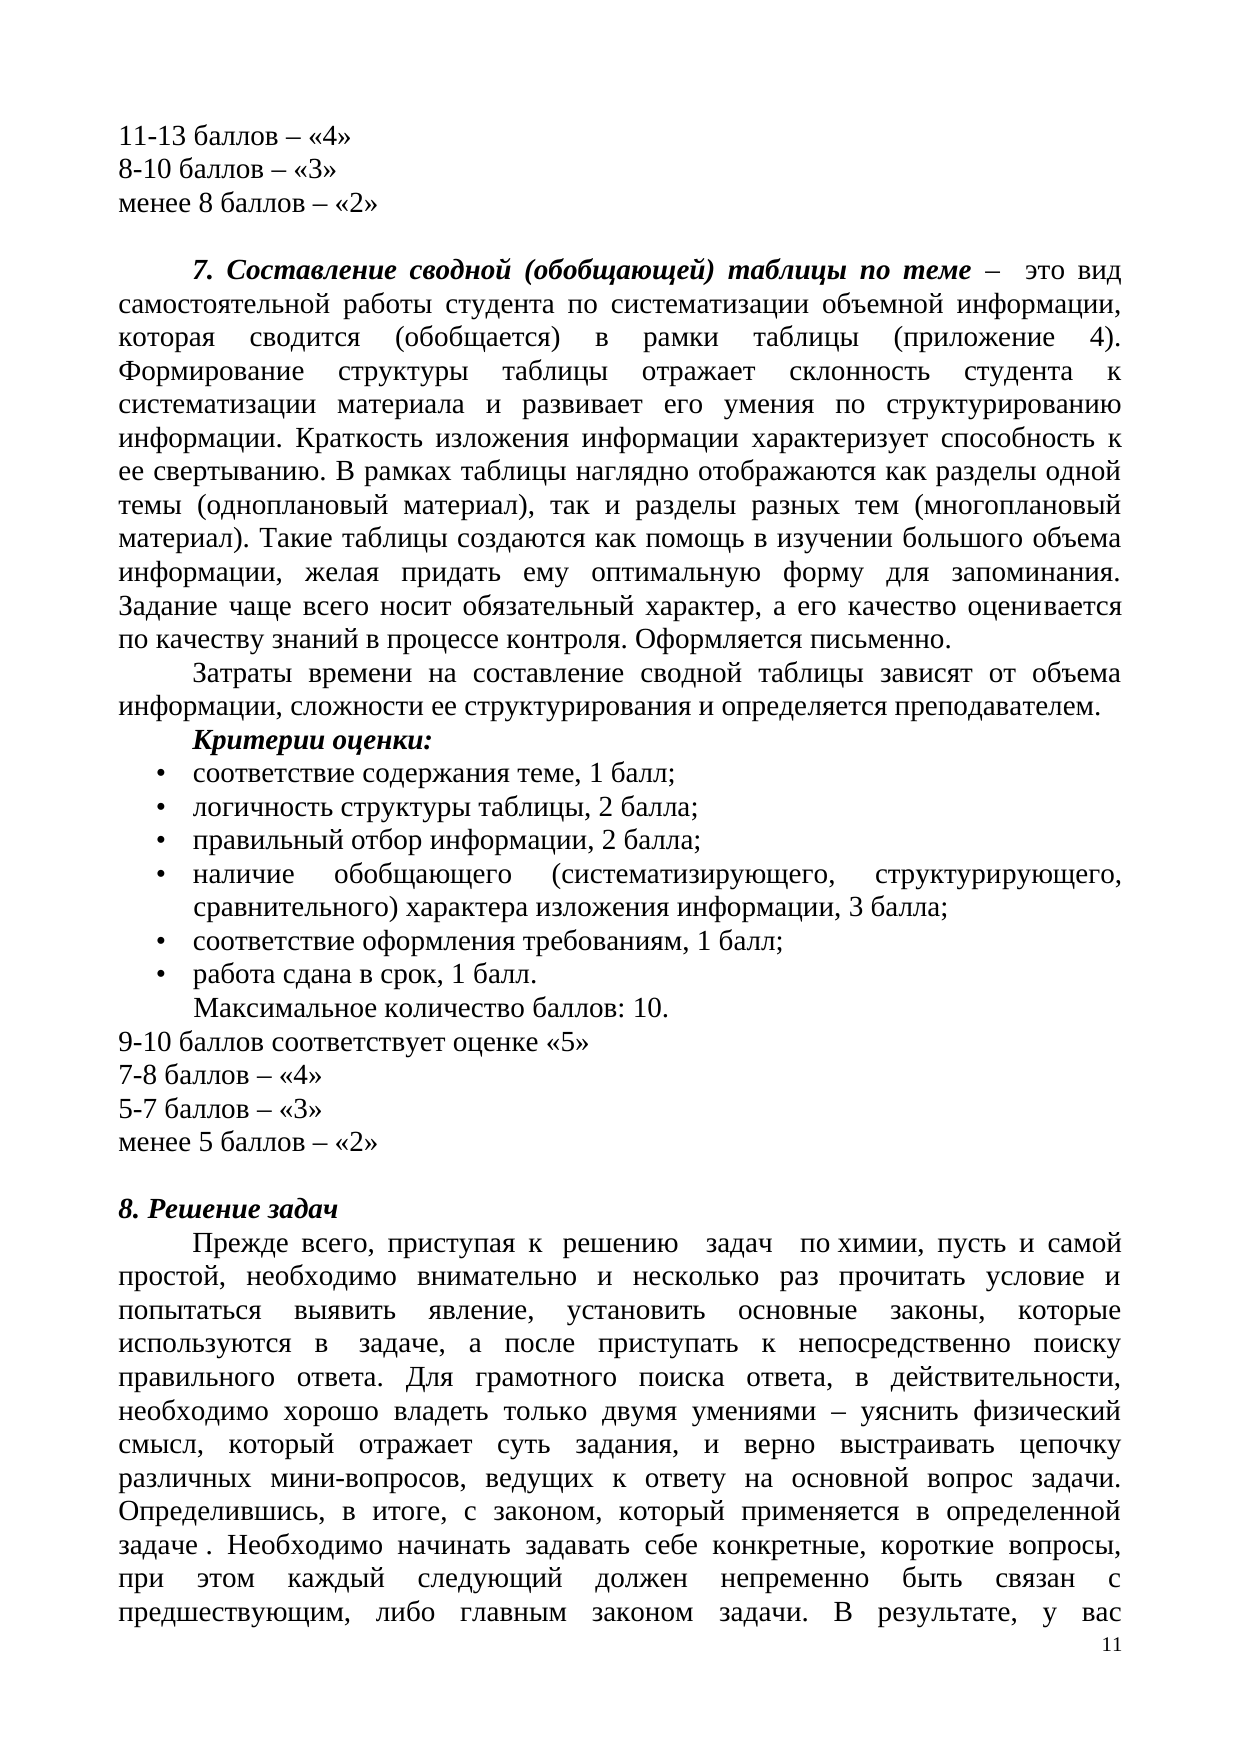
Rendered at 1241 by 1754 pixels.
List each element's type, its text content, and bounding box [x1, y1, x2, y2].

list правильный отбор информации, 2 балла; [156, 822, 1122, 856]
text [118, 1225, 1122, 1627]
text Критерии оценки: [118, 722, 1122, 755]
text 7-8 баллов – «4» [118, 1057, 1122, 1091]
text менее 5 баллов – «2» [118, 1124, 1122, 1158]
text 8-10 баллов – «3» [118, 152, 1122, 185]
list логичность структуры таблицы, 2 балла; [156, 789, 1122, 822]
text 5-7 баллов – «3» [118, 1091, 1122, 1124]
text Затраты времени на составление сводной таблицы зависят от объема информации, сложности ее структурирования и определяется преподавателем. [118, 655, 1122, 722]
list соответствие содержания теме, 1 балл; [156, 755, 1122, 789]
list работа сдана в срок, 1 балл. [156, 957, 1122, 990]
list наличие обобщающего (систематизирующего, структурирующего, сравнительного) характера изложения информации, 3 балла; [156, 856, 1122, 923]
text 8. Решение задач [118, 1191, 1122, 1225]
list соответствие оформления требованиям, 1 балл; [156, 923, 1122, 957]
text Максимальное количество баллов: 10. [193, 990, 1122, 1024]
text 7. Составление сводной (обобщающей) таблицы по теме – это вид самостоятельной работы студента по систематизации объемной информации, которая сводится (обобщается) в рамки таблицы (приложение 4). Формирование структуры таблицы отражает склонность студента к систематизации материала и развивает его умения по структурированию информации. Краткость изложения информации характеризует способность к ее свертыванию. В рамках таблицы наглядно отображаются как разделы одной темы (одноплановый материал), так и разделы разных тем (многоплановый материал). Такие таблицы создаются как помощь в изучении большого объема информации, желая придать ему оптимальную форму для запоминания. Задание чаще всего носит обязательный характер, а его качество оценивается по качеству знаний в процессе контроля. Оформляется письменно. [118, 252, 1122, 655]
text 11-13 баллов – «4» [118, 118, 1122, 152]
text менее 8 баллов – «2» [118, 185, 1122, 219]
text 9-10 баллов соответствует оценке «5» [118, 1024, 1122, 1057]
